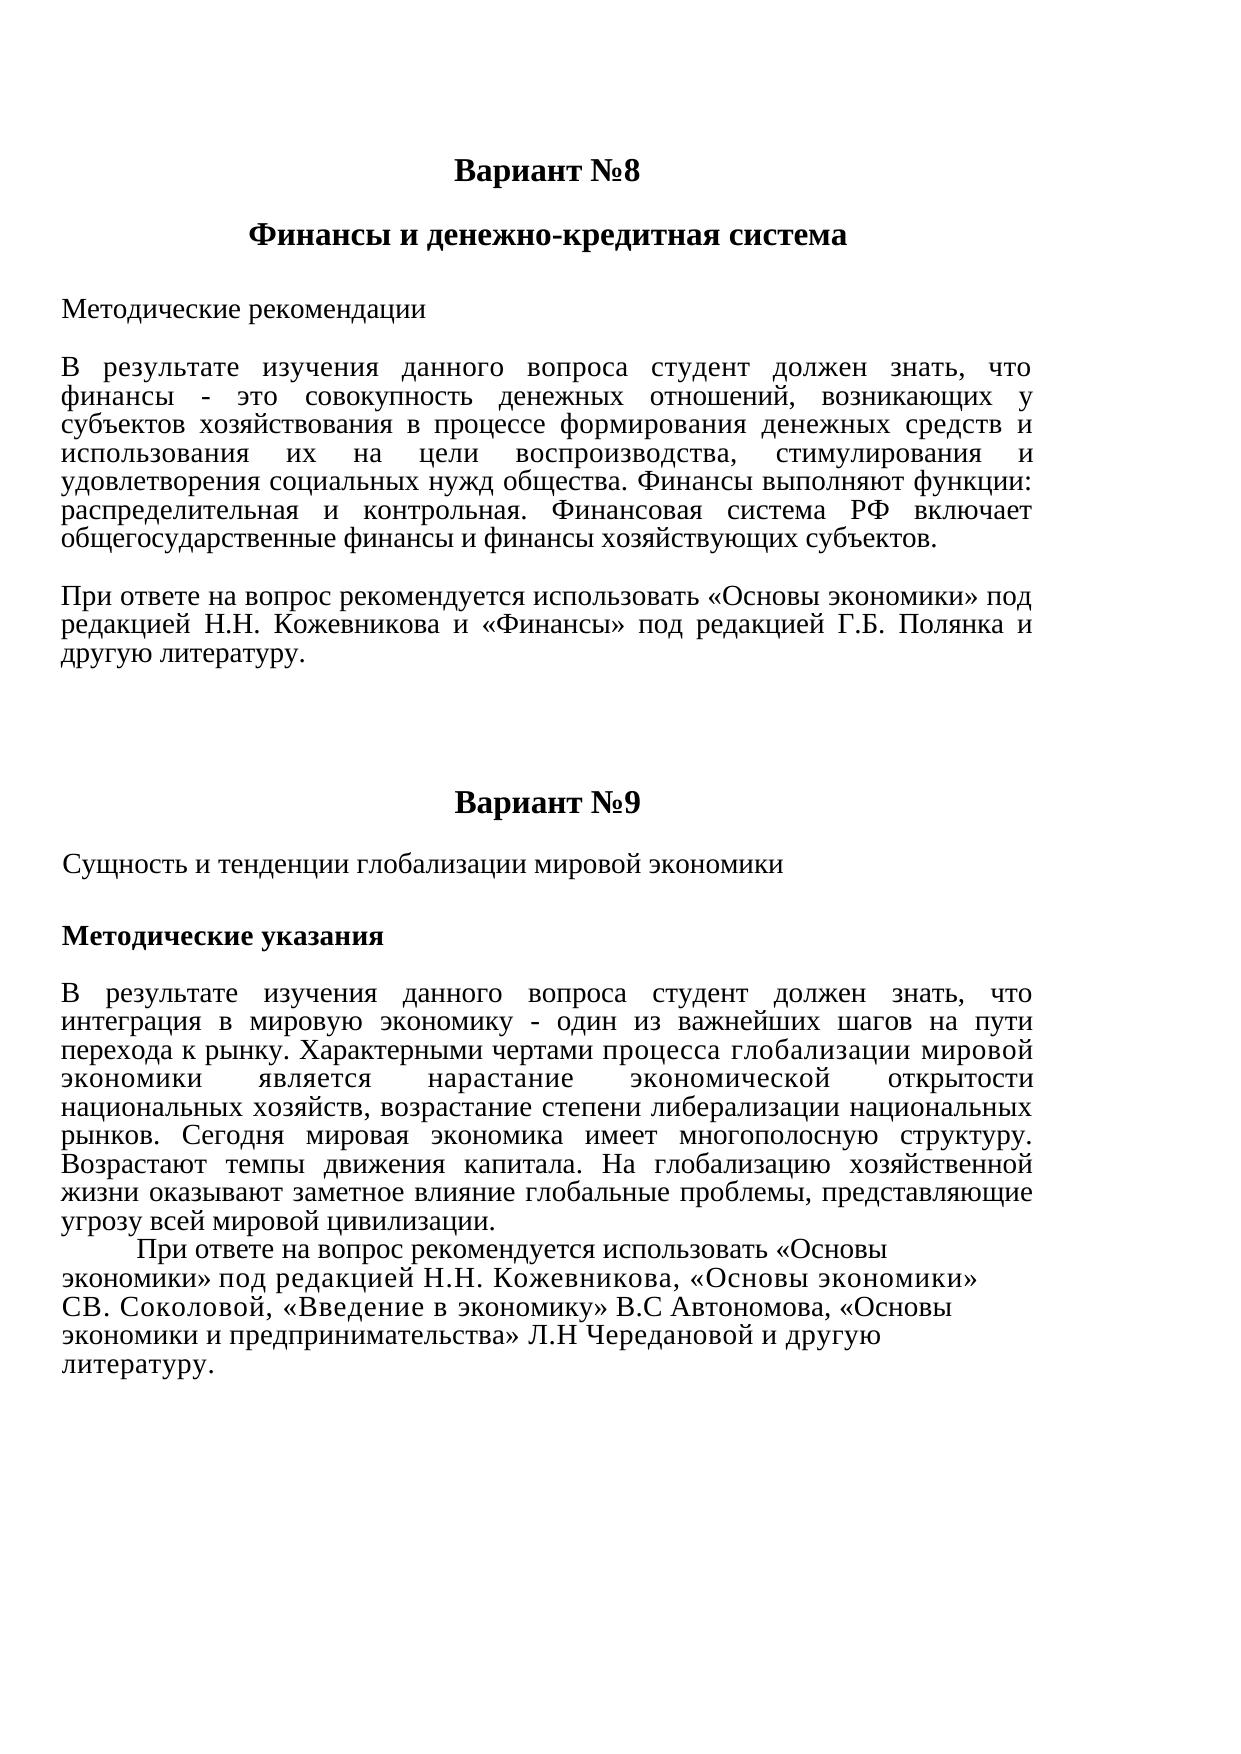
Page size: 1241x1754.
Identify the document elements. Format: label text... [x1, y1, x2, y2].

text Вариант №9 [62, 783, 1034, 821]
text Вариант №8 [61, 150, 1034, 188]
text Сущность и тенденции глобализации мировой экономики [62, 846, 1034, 879]
text При ответе на вопрос рекомендуется использовать «Основы экономики» под редакцией Н.Н. Кожевникова, «Основы экономики» СВ. Соколовой, «Введение в экономику» В.С Автономова, «Основы экономики и предпринимательства» Л.Н Чередановой и другую литературу. [62, 1236, 1034, 1379]
text В результате изучения данного вопроса студент должен знать, что интеграция в мировую экономику - один из важнейших шагов на пути перехода к рынку. Характерными чертами процесса глобализации мировой экономики является нарастание экономической открытости национальных хозяйств, возрастание степени либерализации национальных рынков. Сегодня мировая экономика имеет многополосную структуру. Возрастают темпы движения капитала. На глобализацию хозяйственной жизни оказывают заметное влияние глобальные проблемы, представляющие угрозу всей мировой цивилизации. [61, 979, 1034, 1236]
text В результате изучения данного вопроса студент должен знать, что финансы - это совокупность денежных отношений, возникающих у субъектов хозяйствования в процессе формирования денежных средств и использования их на цели воспроизводства, стимулирования и удовлетворения социальных нужд общества. Финансы выполняют функции: распределительная и контрольная. Финансовая система РФ включает общегосударственные финансы и финансы хозяйствующих субъектов. [61, 354, 1034, 553]
text При ответе на вопрос рекомендуется использовать «Основы экономики» под редакцией Н.Н. Кожевникова и «Финансы» под редакцией Г.Б. Полянка и другую литературу. [61, 582, 1034, 668]
text Методические рекомендации [61, 292, 1034, 325]
text Методические указания [62, 918, 1034, 951]
text Финансы и денежно-кредитная система [62, 214, 1034, 253]
